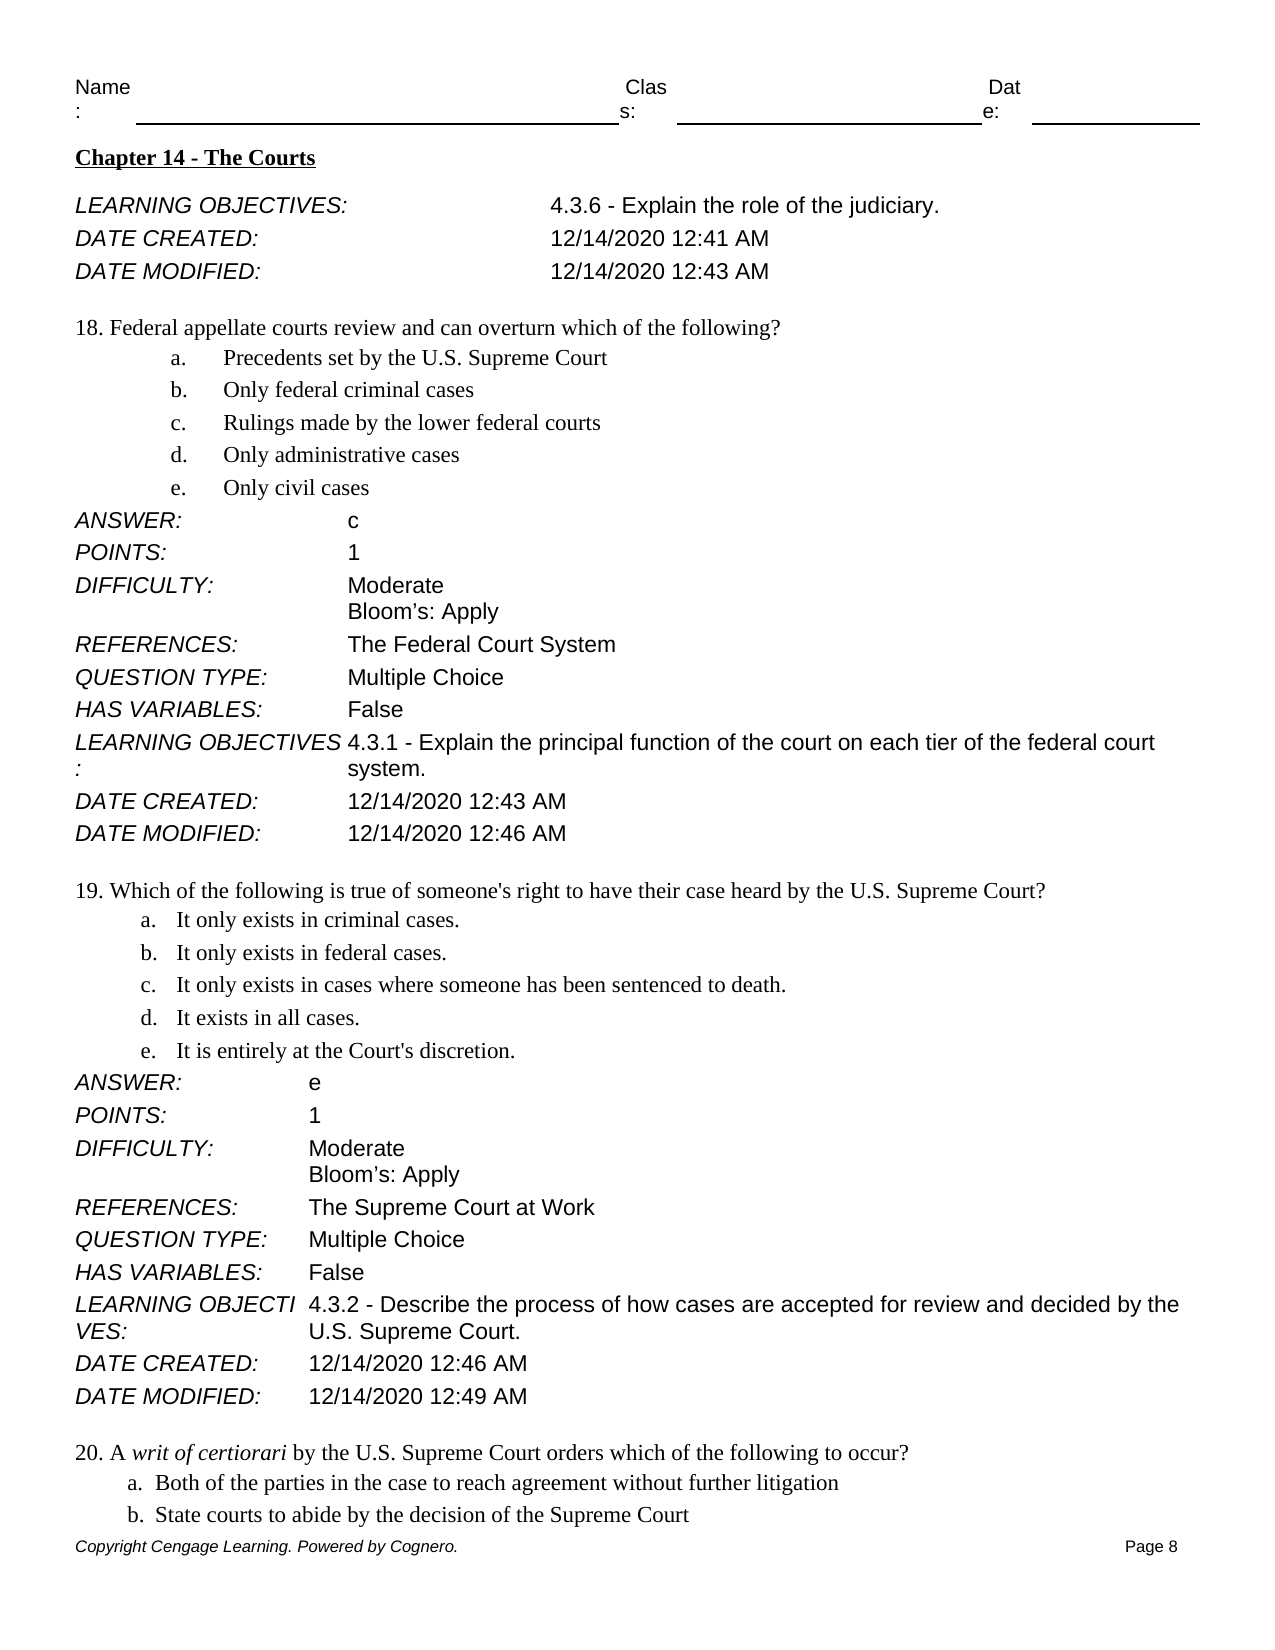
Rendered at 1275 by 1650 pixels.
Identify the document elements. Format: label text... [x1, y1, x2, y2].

table_header 18. Federal appellate courts review and can overturn which of the following? [75, 314, 1200, 850]
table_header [75, 1439, 1200, 1531]
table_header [75, 189, 1200, 287]
table_header 19. Which of the following is true of someone's right to have their case heard by the U.S. Supreme Court? [75, 877, 1200, 1412]
